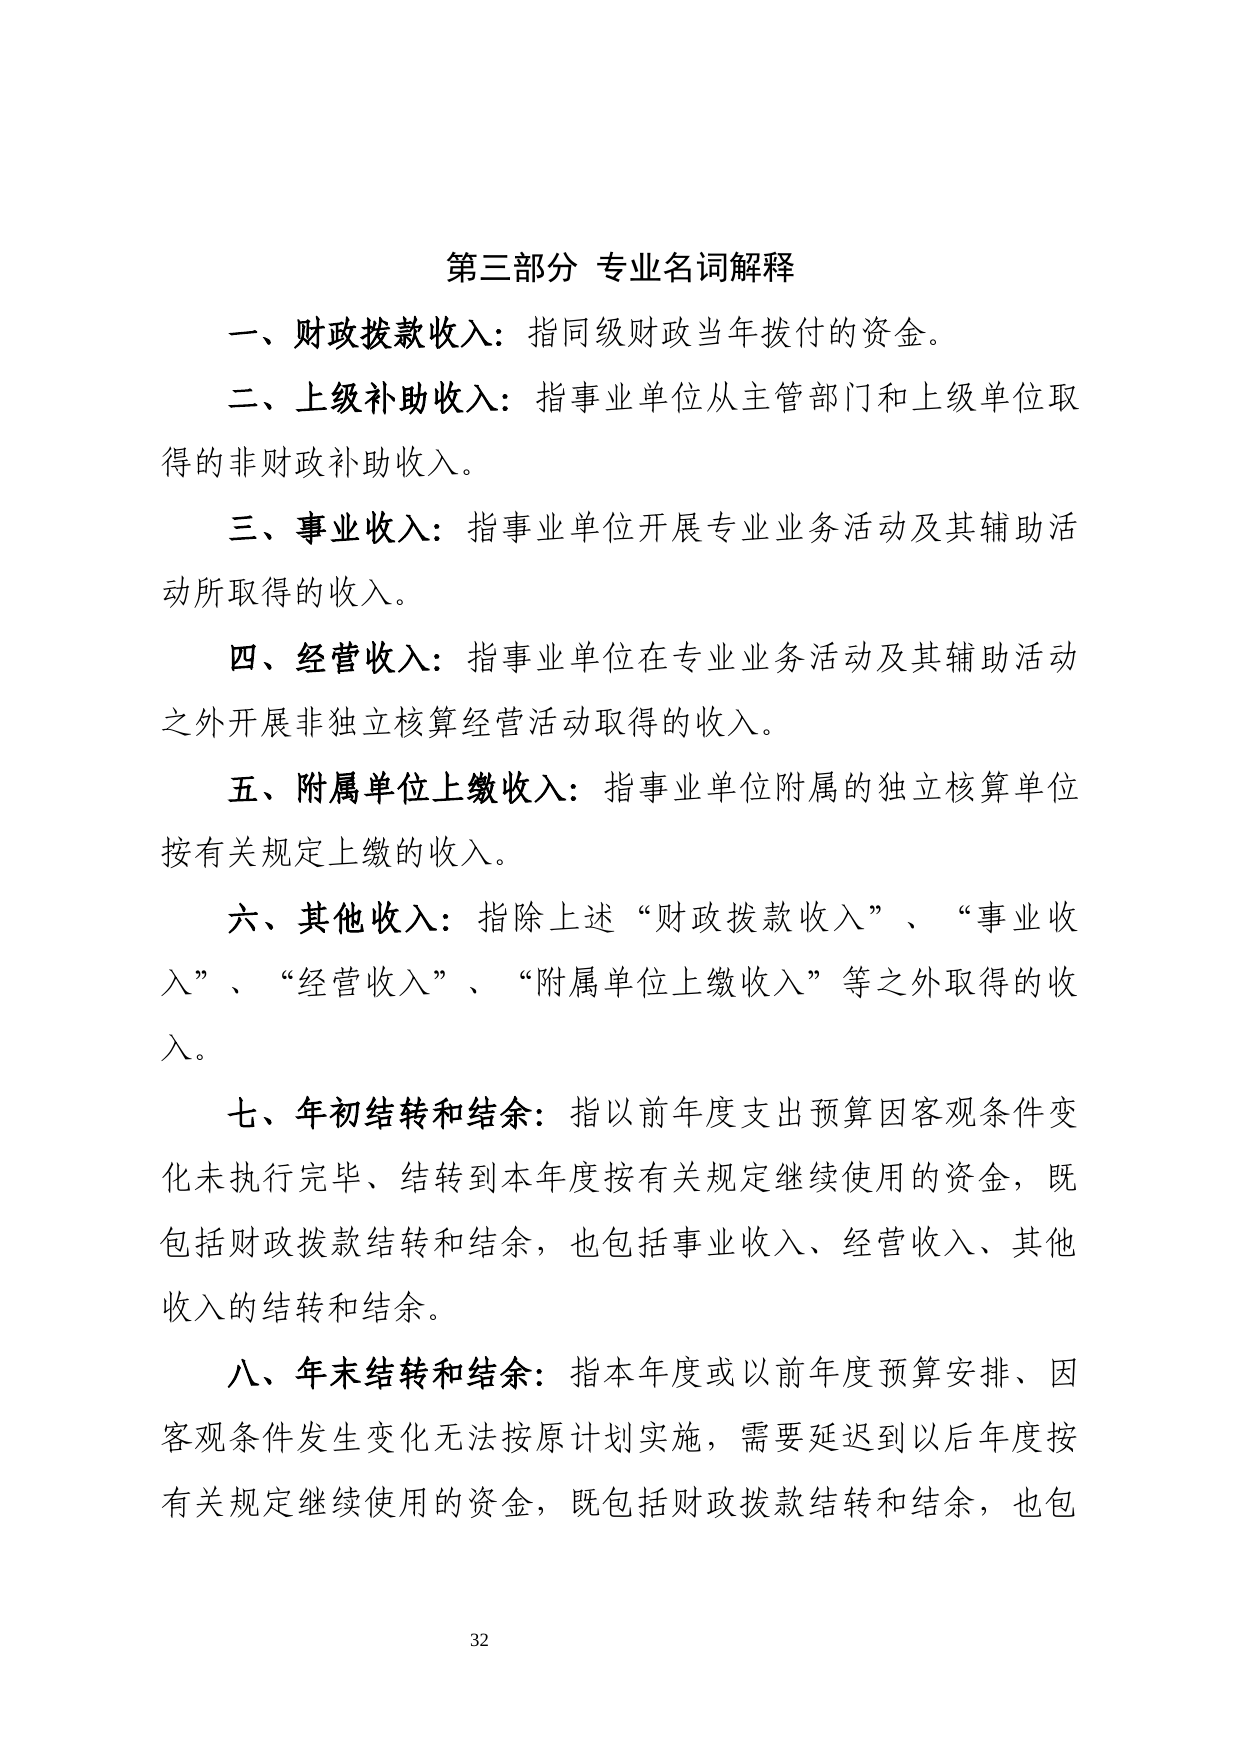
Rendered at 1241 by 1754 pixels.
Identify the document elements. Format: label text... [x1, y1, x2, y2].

text 一、财政拨款收入：指同级财政当年拨付的资金。 [159, 298, 1081, 363]
text 五、附属单位上缴收入：指事业单位附属的独立核算单位按有关规定上缴的收入。 [159, 753, 1081, 883]
text 四、经营收入：指事业单位在专业业务活动及其辅助活动之外开展非独立核算经营活动取得的收入。 [159, 623, 1081, 753]
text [159, 1338, 1081, 1533]
text 七、年初结转和结余：指以前年度支出预算因客观条件变化未执行完毕、结转到本年度按有关规定继续使用的资金，既包括财政拨款结转和结余，也包括事业收入、经营收入、其他收入的结转和结余。 [159, 1078, 1081, 1338]
text 三、事业收入：指事业单位开展专业业务活动及其辅助活动所取得的收入。 [159, 493, 1081, 623]
text 六、其他收入：指除上述“财政拨款收入”、“事业收入”、“经营收入”、“附属单位上缴收入”等之外取得的收入。 [159, 883, 1081, 1078]
text 二、上级补助收入：指事业单位从主管部门和上级单位取得的非财政补助收入。 [159, 363, 1081, 493]
text 第三部分 专业名词解释 [159, 233, 1081, 298]
